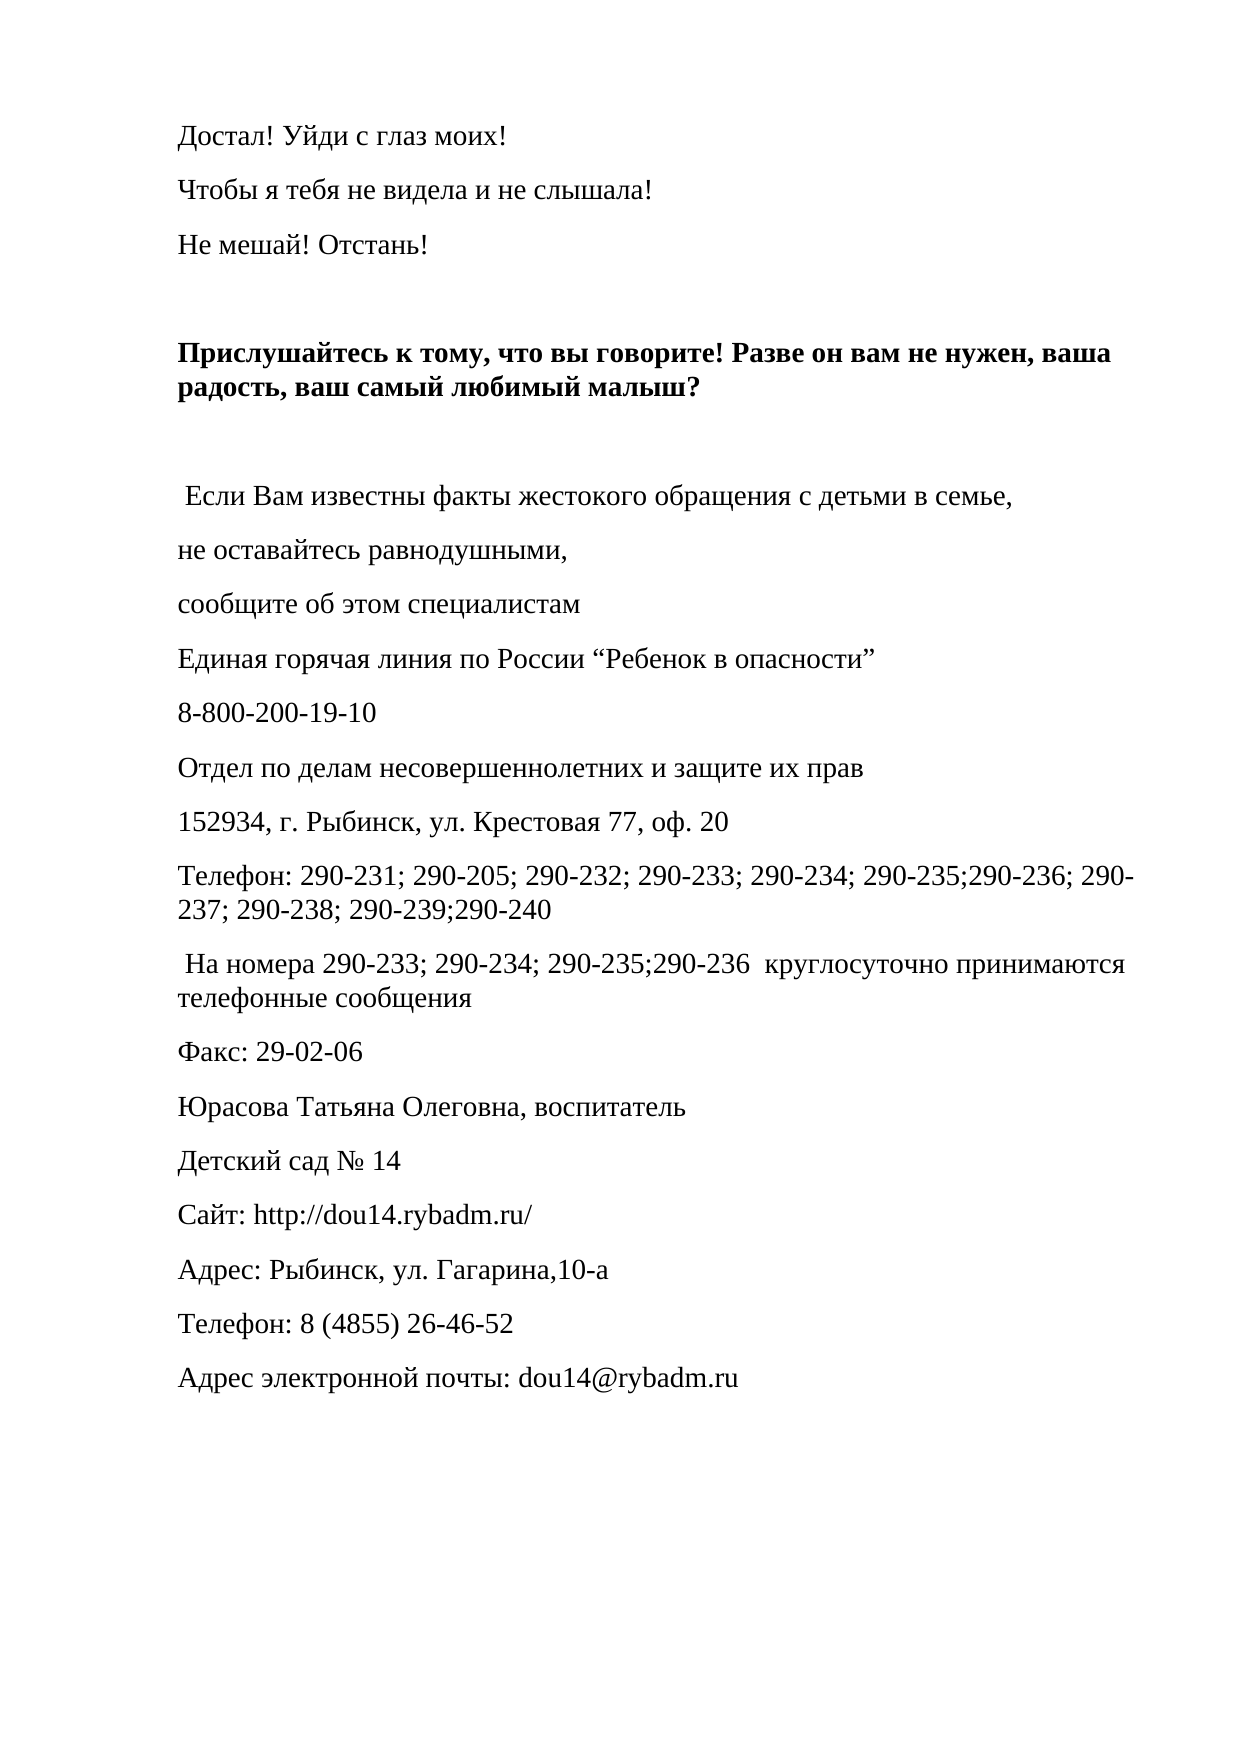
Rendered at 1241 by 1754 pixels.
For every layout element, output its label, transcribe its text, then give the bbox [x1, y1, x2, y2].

text Адрес электронной почты: dou14@rybadm.ru [177, 1361, 1152, 1394]
text Детский сад № 14 [177, 1143, 1152, 1177]
text Отдел по делам несовершеннолетних и защите их прав [177, 750, 1152, 783]
text Телефон: 8 (4855) 26-46-52 [177, 1306, 1152, 1340]
text Юрасова Татьяна Олеговна, воспитатель [177, 1089, 1152, 1122]
text Прислушайтесь к тому, что вы говорите! Разве он вам не нужен, ваша радость, ваш самый любимый малыш? [177, 336, 1152, 403]
text 8-800-200-19-10 [177, 695, 1152, 729]
text Не мешай! Отстань! [177, 227, 1152, 260]
text Адрес: Рыбинск, ул. Гагарина,10-а [177, 1252, 1152, 1285]
text Факс: 29-02-06 [177, 1034, 1152, 1068]
text Телефон: 290-231; 290-205; 290-232; 290-233; 290-234; 290-235;290-236; 290-237; 290-238; 290-239;290-240 [177, 858, 1152, 926]
text Достал! Уйди с глаз моих! [177, 118, 1152, 152]
text 152934, г. Рыбинск, ул. Крестовая 77, оф. 20 [177, 804, 1152, 838]
text сообщите об этом специалистам [177, 587, 1152, 620]
text не оставайтесь равнодушными, [177, 532, 1152, 566]
text Сайт: http://dou14.rybadm.ru/ [177, 1197, 1152, 1231]
text Единая горячая линия по России “Ребенок в опасности” [177, 641, 1152, 674]
text Чтобы я тебя не видела и не слышала! [177, 172, 1152, 206]
text Если Вам известны факты жестокого обращения с детьми в семье, [177, 478, 1152, 511]
text На номера 290-233; 290-234; 290-235;290-236 круглосуточно принимаются телефонные сообщения [177, 946, 1152, 1013]
